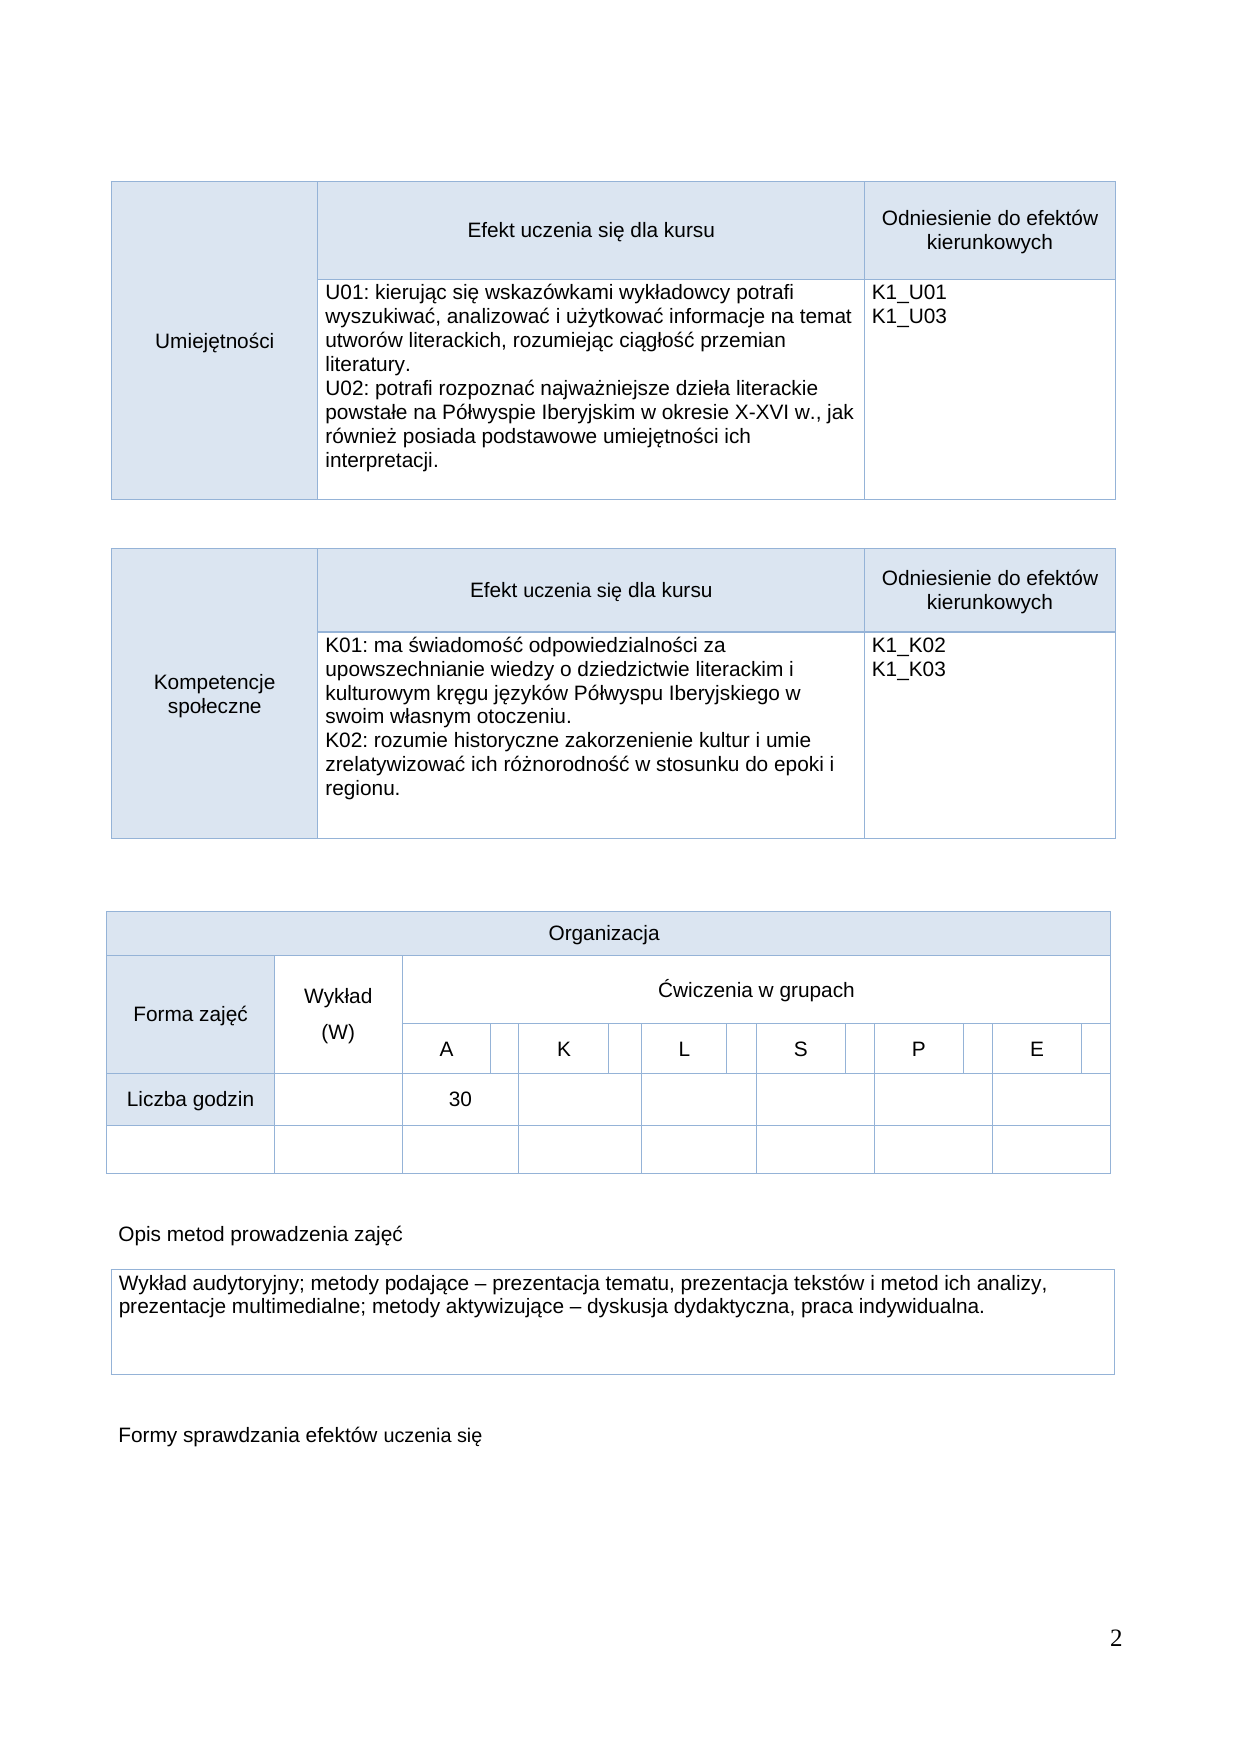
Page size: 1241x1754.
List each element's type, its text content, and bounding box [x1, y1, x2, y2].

table_cell K1_K02 K1_K03 [865, 633, 1115, 838]
table_header Efekt uczenia się dla kursu [318, 549, 864, 631]
table_cell [609, 1024, 641, 1073]
table_cell [642, 1074, 756, 1125]
table_cell [642, 1126, 756, 1173]
table_cell [519, 1074, 641, 1125]
table_cell Liczba godzin [107, 1074, 274, 1125]
table_cell A [403, 1024, 490, 1073]
table_cell K1_U01 K1_U03 [865, 280, 1115, 499]
table_cell [107, 1126, 274, 1173]
table_cell K01: ma świadomość odpowiedzialności za upowszechnianie wiedzy o dziedzictwie literackim i kulturowym kręgu języków Półwyspu Iberyjskiego w swoim własnym otoczeniu. K02: rozumie historyczne zakorzenienie kultur i umie zrelatywizować ich różnorodność w stosunku do epoki i regionu. [318, 633, 864, 838]
table_cell Ćwiczenia w grupach [403, 956, 1110, 1023]
table_header Efekt uczenia się dla kursu [318, 182, 864, 279]
table_cell Forma zajęć [107, 956, 274, 1073]
table_cell S [757, 1024, 845, 1073]
table_cell E [993, 1024, 1081, 1073]
table_cell 30 [403, 1074, 518, 1125]
table_cell Wykład (W) [275, 956, 402, 1073]
text Opis metod prowadzenia zajęć [118, 1221, 1122, 1245]
table_cell U01: kierując się wskazówkami wykładowcy potrafi wyszukiwać, analizować i użytkować informacje na temat utworów literackich, rozumiejąc ciągłość przemian literatury. U02: potrafi rozpoznać najważniejsze dzieła literackie powstałe na Półwyspie Iberyjskim w okresie X-XVI w., jak również posiada podstawowe umiejętności ich interpretacji. [318, 280, 864, 499]
table_cell [846, 1024, 874, 1073]
table_cell [875, 1126, 992, 1173]
table_cell [875, 1074, 992, 1125]
text Formy sprawdzania efektów uczenia się [118, 1423, 1122, 1447]
table_cell [993, 1126, 1110, 1173]
table_header Odniesienie do efektów kierunkowych [865, 182, 1115, 279]
table_cell L [642, 1024, 726, 1073]
table_header Kompetencje społeczne [112, 549, 317, 838]
table_cell [403, 1126, 518, 1173]
table_cell [964, 1024, 992, 1073]
table_cell [757, 1074, 874, 1125]
table_cell [491, 1024, 518, 1073]
table_cell [275, 1126, 402, 1173]
table_cell [727, 1024, 756, 1073]
table_cell P [875, 1024, 963, 1073]
table_cell [993, 1074, 1110, 1125]
table_header Umiejętności [112, 182, 317, 499]
table_header Organizacja [107, 912, 1110, 955]
table_cell [275, 1074, 402, 1125]
table_header Odniesienie do efektów kierunkowych [865, 549, 1115, 631]
table_cell [1082, 1024, 1110, 1073]
table_cell [519, 1126, 641, 1173]
table_cell [757, 1126, 874, 1173]
table_header Wykład audytoryjny; metody podające – prezentacja tematu, prezentacja tekstów i metod ich analizy, prezentacje multimedialne; metody aktywizujące – dyskusja dydaktyczna, praca indywidualna. [112, 1270, 1114, 1374]
table_cell K [519, 1024, 608, 1073]
